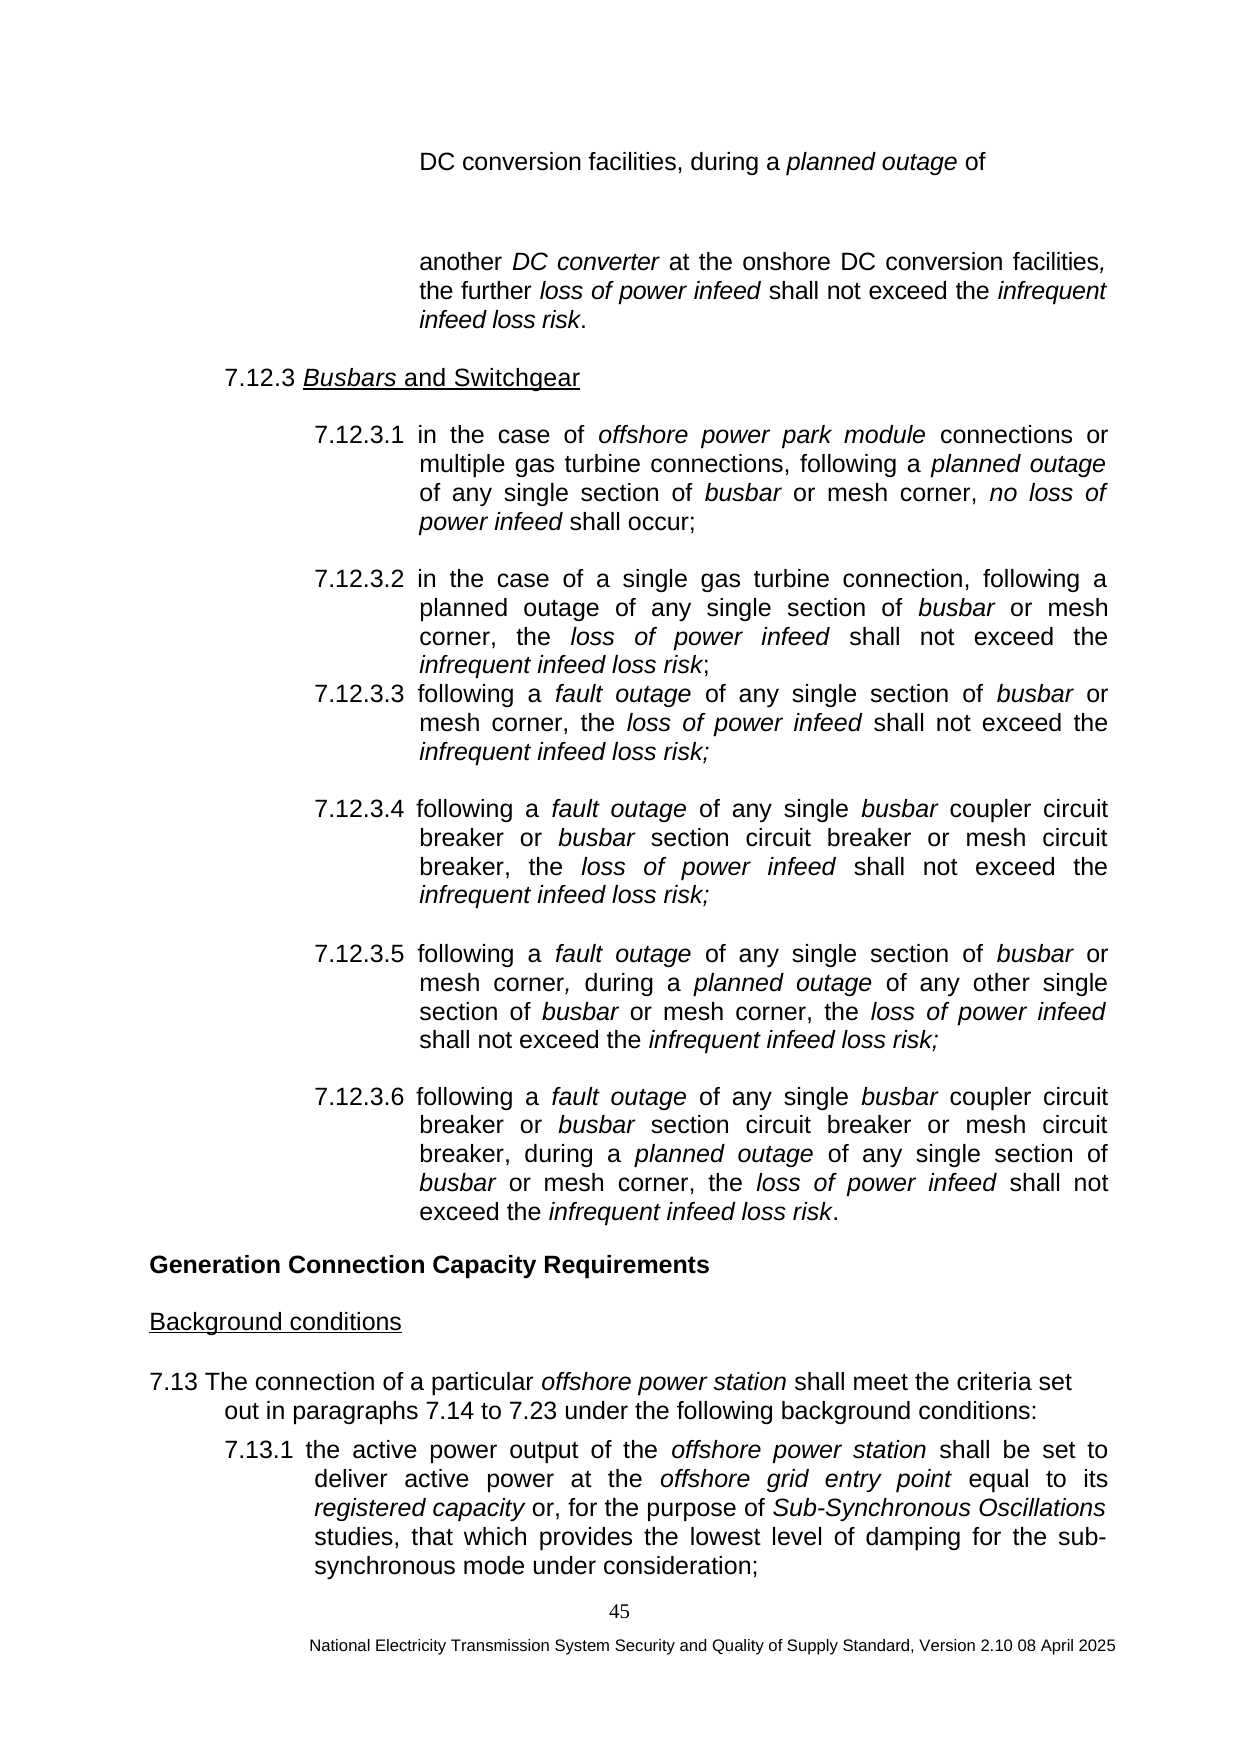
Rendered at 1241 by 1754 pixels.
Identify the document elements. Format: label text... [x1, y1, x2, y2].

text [314, 148, 1108, 176]
text 7.12.3.3 following a fault outage of any single section of busbar or mesh corner, the loss of power infeed shall not exceed the infrequent infeed loss risk; [314, 680, 1108, 766]
text 7.13 The connection of a particular offshore power station shall meet the criteria set out in paragraphs 7.14 to 7.23 under the following background conditions: [149, 1367, 1108, 1425]
text 7.12.3.5 following a fault outage of any single section of busbar or mesh corner, during a planned outage of any other single section of busbar or mesh corner, the loss of power infeed shall not exceed the infrequent infeed loss risk; [314, 939, 1108, 1055]
text 7.12.3.1 in the case of offshore power park module connections or multiple gas turbine connections, following a planned outage of any single section of busbar or mesh corner, no loss of power infeed shall occur; [314, 420, 1108, 536]
text 7.12.3.2 in the case of a single gas turbine connection, following a planned outage of any single section of busbar or mesh corner, the loss of power infeed shall not exceed the infrequent infeed loss risk; [314, 564, 1108, 680]
text 7.12.3 Busbars and Switchgear [224, 364, 1108, 393]
text another DC converter at the onshore DC conversion facilities, the further loss of power infeed shall not exceed the infrequent infeed loss risk. [419, 247, 1108, 334]
text 7.12.3.4 following a fault outage of any single busbar coupler circuit breaker or busbar section circuit breaker or mesh circuit breaker, the loss of power infeed shall not exceed the infrequent infeed loss risk; [314, 795, 1108, 910]
text Generation Connection Capacity Requirements Background conditions [149, 1229, 726, 1342]
text 7.12.3.6 following a fault outage of any single busbar coupler circuit breaker or busbar section circuit breaker or mesh circuit breaker, during a planned outage of any single section of busbar or mesh corner, the loss of power infeed shall not exceed the infrequent infeed loss risk. [314, 1082, 1108, 1227]
text 7.13.1 the active power output of the offshore power station shall be set to deliver active power at the offshore grid entry point equal to its registered capacity or, for the purpose of Sub-Synchronous Oscillations studies, that which provides the lowest level of damping for the sub-synchronous mode under consideration; [224, 1435, 1108, 1580]
